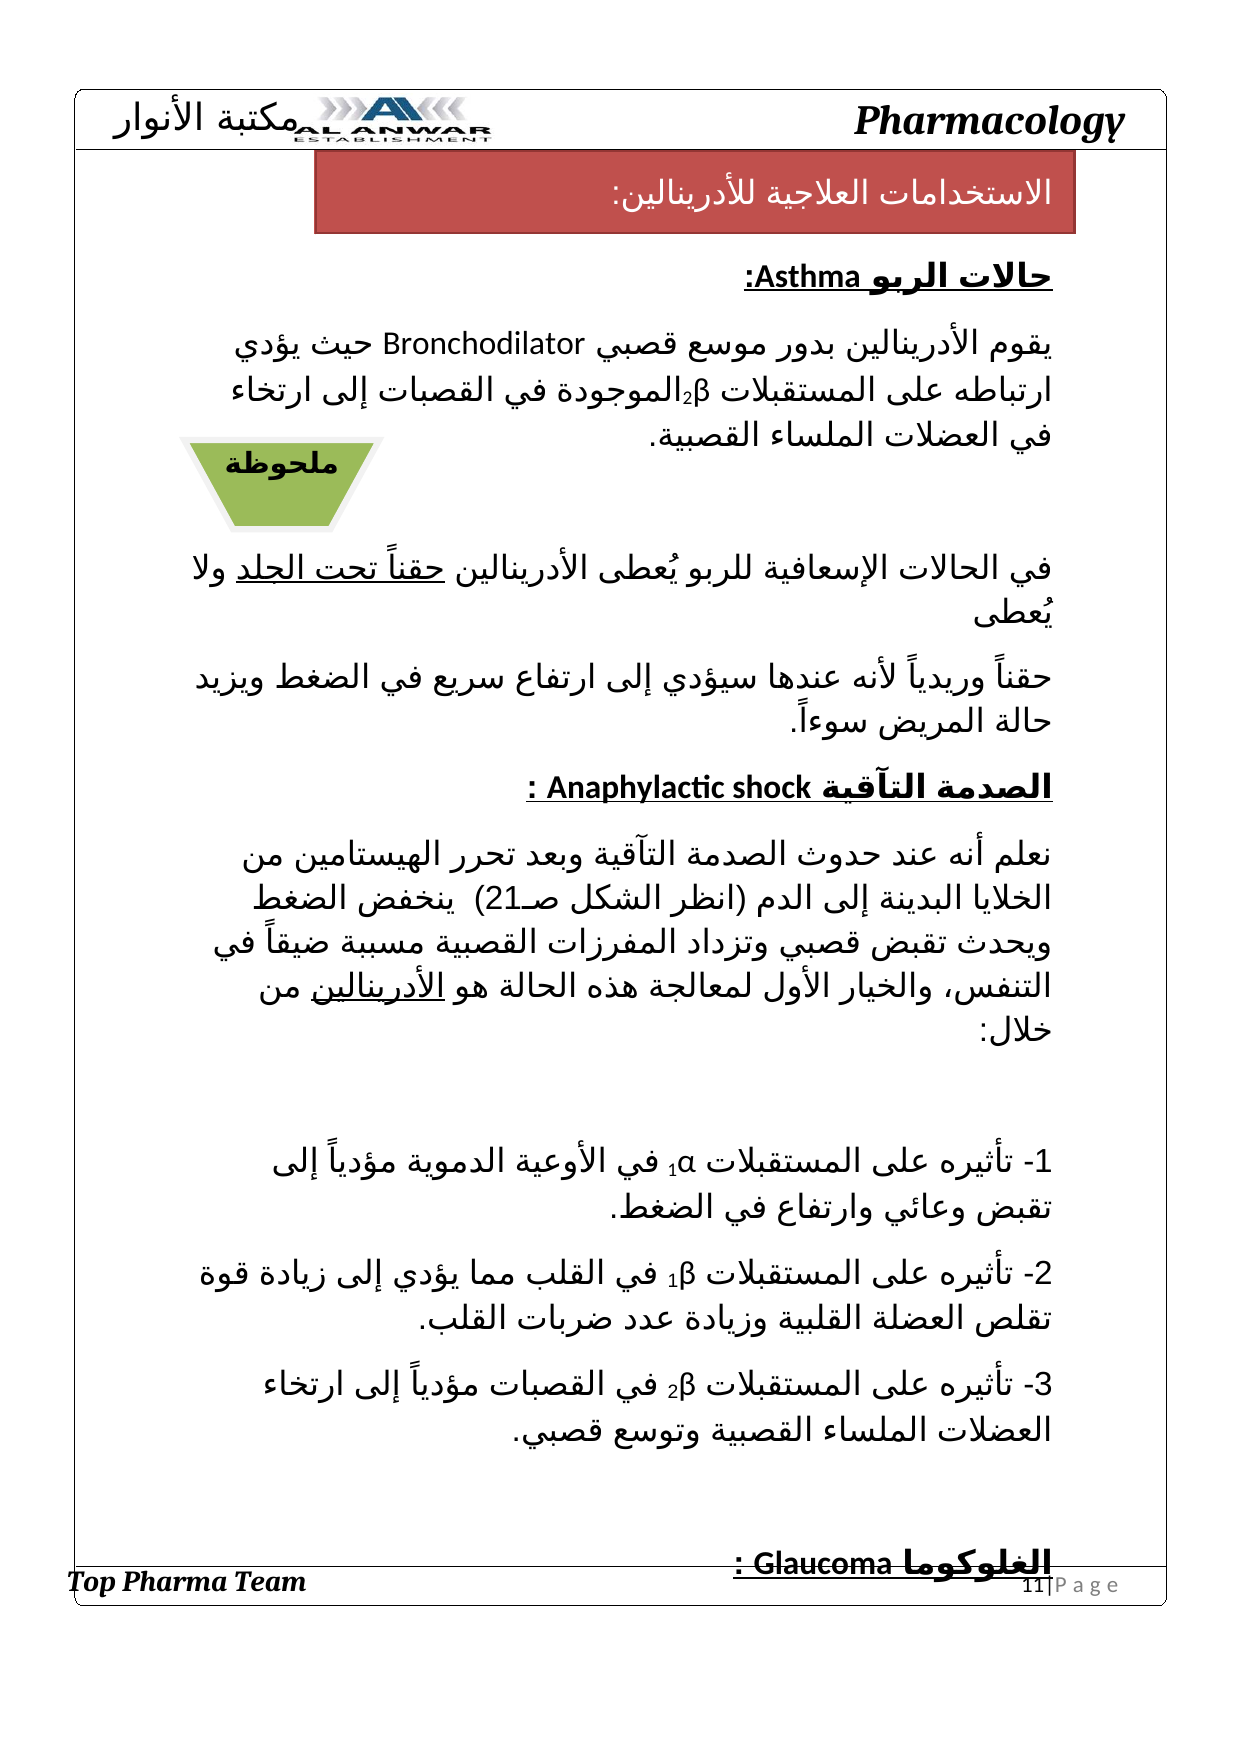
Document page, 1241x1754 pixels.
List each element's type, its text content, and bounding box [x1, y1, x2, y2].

text حالات الربو Asthma: [187, 254, 1053, 295]
picture [284, 93, 500, 146]
text 1- تأثيره على المستقبلات 1α في الأوعية الدموية مؤدياً إلى تقبض وعائي وارتفاع في الضغط. [187, 1140, 1053, 1225]
text نعلم أنه عند حدوث الصدمة التآقية وبعد تحرر الهيستامين من الخلايا البدينة إلى الدم (انظر الشكل صـ21) ينخفض الضغط ويحدث تقبض قصبي وتزداد المفرزات القصبية مسببة ضيقاً في التنفس، والخيار الأول لمعالجة هذه الحالة هو الأدرينالين من خلال: [187, 834, 1053, 1049]
text الصدمة التآقية Anaphylactic shock : [187, 766, 1053, 807]
text حقناً وريدياً لأنه عندها سيؤدي إلى ارتفاع سريع في الضغط ويزيد حالة المريض سوءاً. [187, 657, 1053, 739]
text في الحالات الإسعافية للربو يُعطى الأدرينالين حقناً تحت الجلد ولا يُعطى [187, 548, 1053, 630]
text 3- تأثيره على المستقبلات 2β في القصبات مؤدياً إلى ارتخاء العضلات الملساء القصبية وتوسع قصبي. [187, 1363, 1053, 1448]
text 2- تأثيره على المستقبلات 1β في القلب مما يؤدي إلى زيادة قوة تقلص العضلة القلبية وزيادة عدد ضربات القلب. [187, 1252, 1053, 1337]
text يقوم الأدرينالين بدور موسع قصبي Bronchodilator حيث يؤدي ارتباطه على المستقبلات 2βالموجودة في القصبات إلى ارتخاء في العضلات الملساء القصبية. [187, 322, 1053, 453]
text الاستخدامات العلاجية للأدرينالين: [317, 152, 1073, 232]
text الغلوكوما Glaucoma : [187, 1542, 1053, 1583]
